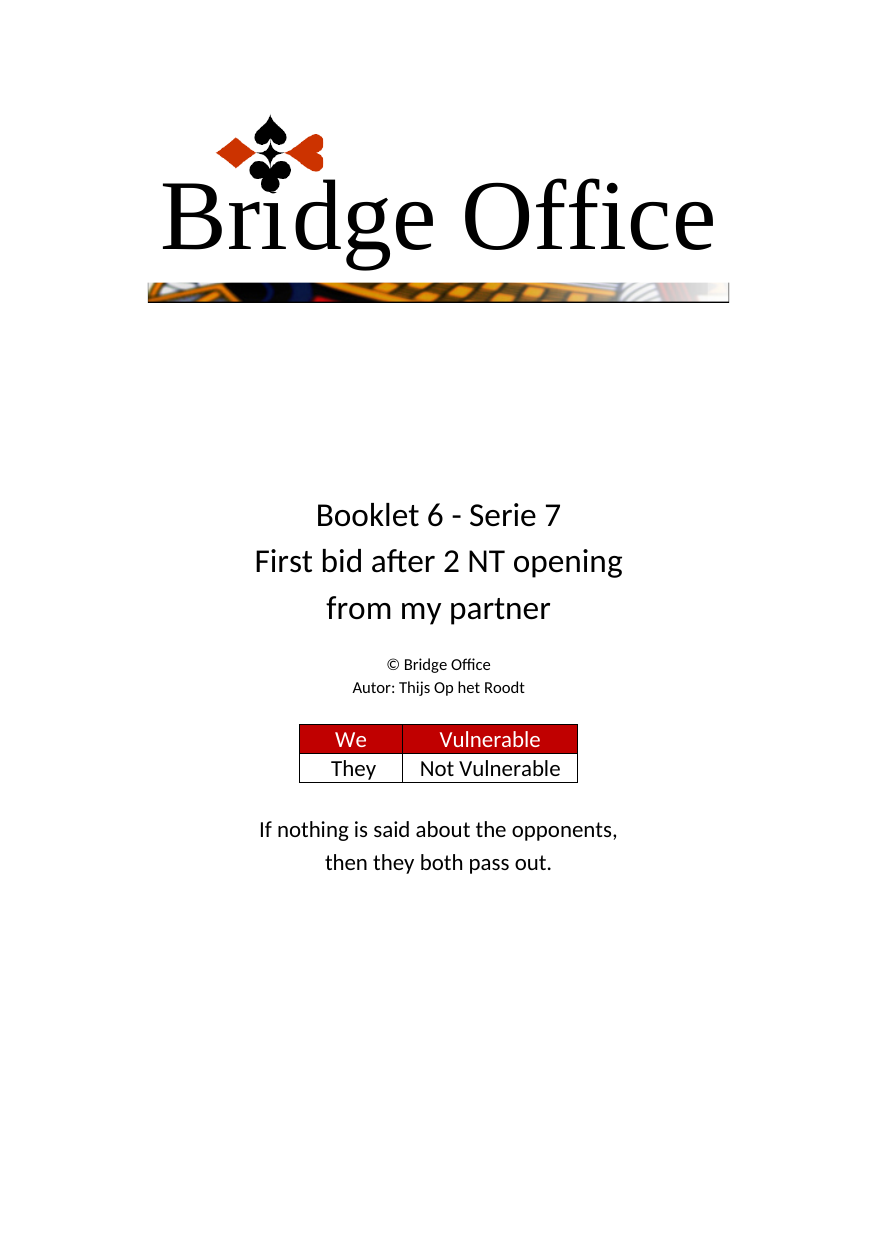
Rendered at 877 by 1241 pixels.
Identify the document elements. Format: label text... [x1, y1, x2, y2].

text Autor: Thijs Op het Roodt [148, 677, 729, 698]
picture [147, 283, 730, 303]
table_cell They [300, 754, 402, 782]
text First bid after 2 NT opening [148, 540, 729, 581]
text Booklet 6 - Serie 7 [148, 447, 729, 534]
text If nothing is said about the opponents, [148, 816, 729, 843]
table_header We [300, 725, 402, 753]
text then they both pass out. [148, 848, 729, 876]
table_cell Not Vulnerable [403, 754, 577, 782]
text from my partner © Bridge Office [148, 587, 729, 674]
table_header Vulnerable [403, 725, 577, 753]
